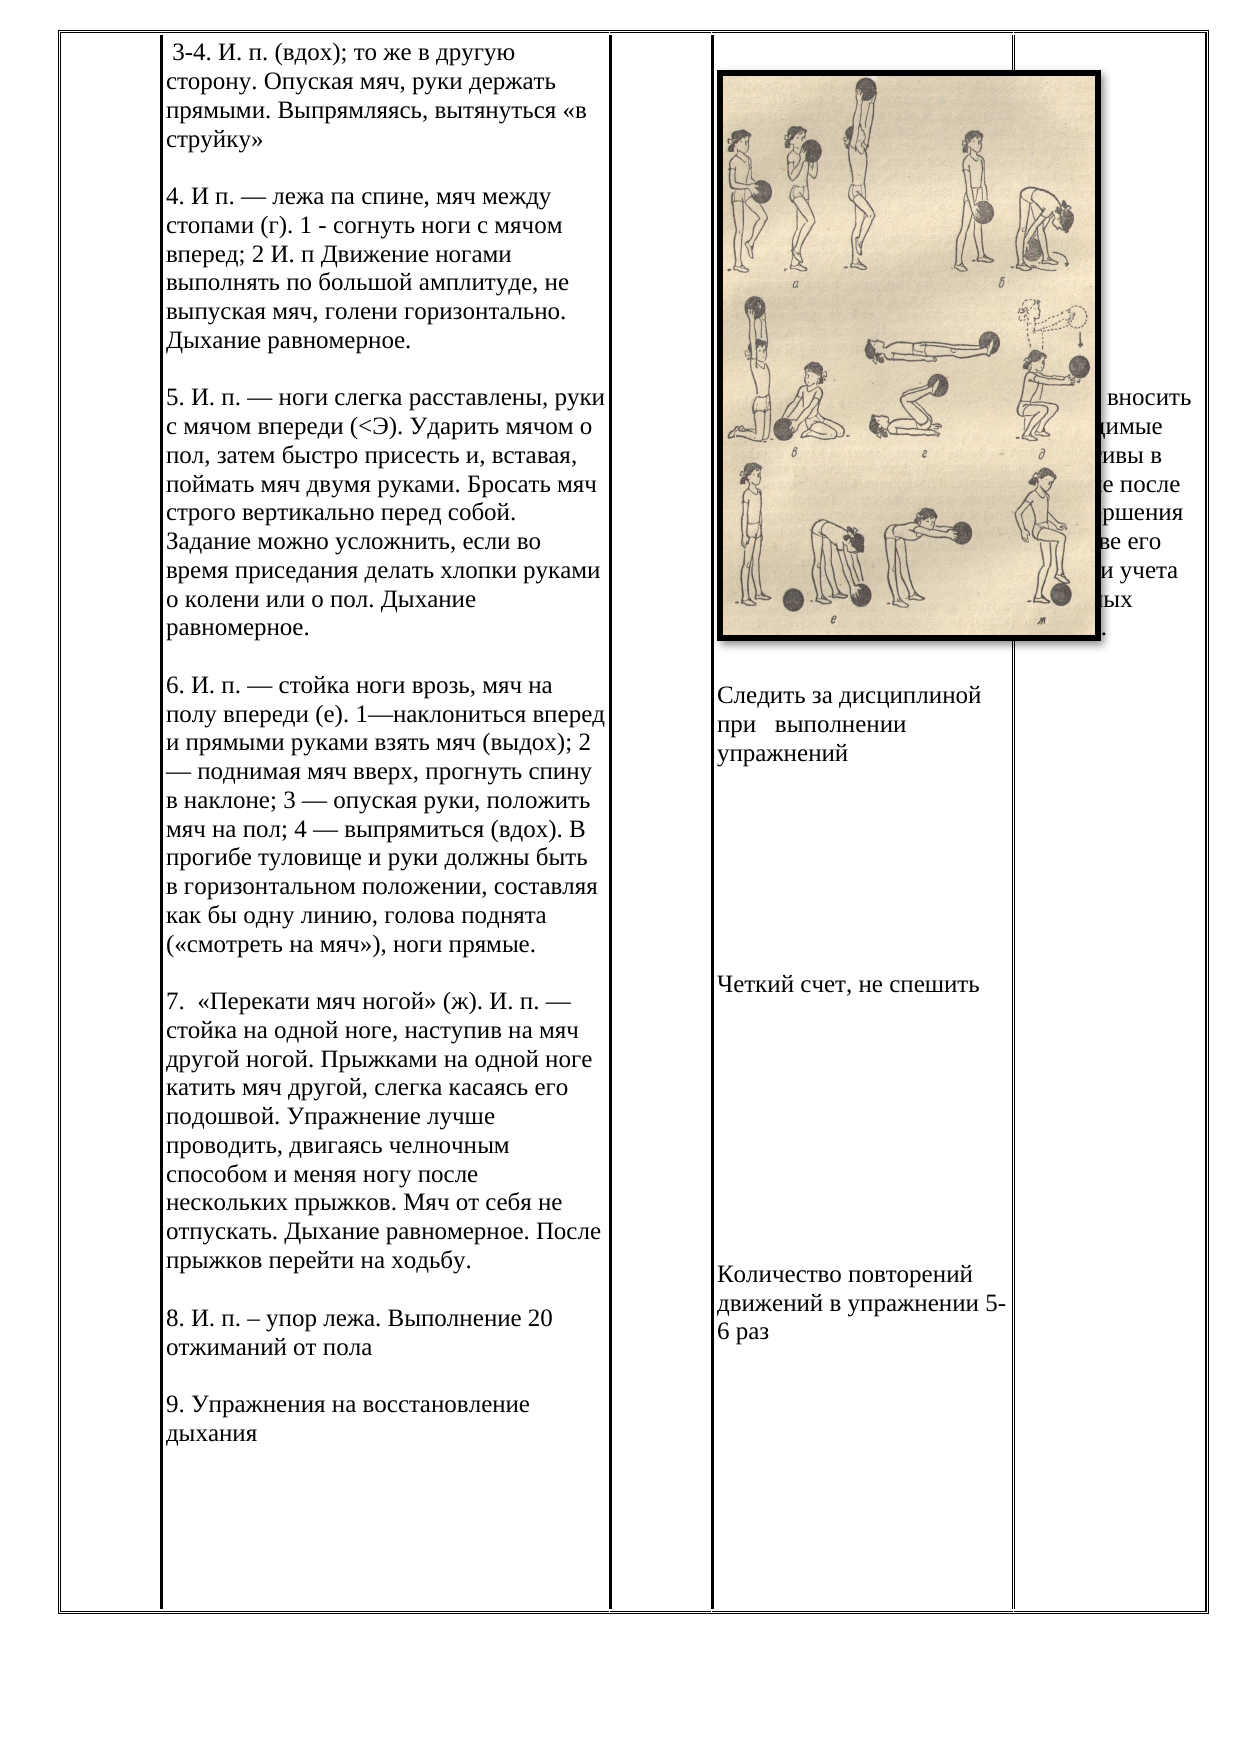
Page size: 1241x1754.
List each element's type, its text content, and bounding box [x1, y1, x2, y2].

picture [723, 76, 1095, 635]
table_cell 5-6 мин [610, 31, 712, 1611]
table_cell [1014, 33, 1205, 1611]
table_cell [161, 31, 610, 1611]
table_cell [712, 33, 1013, 1611]
